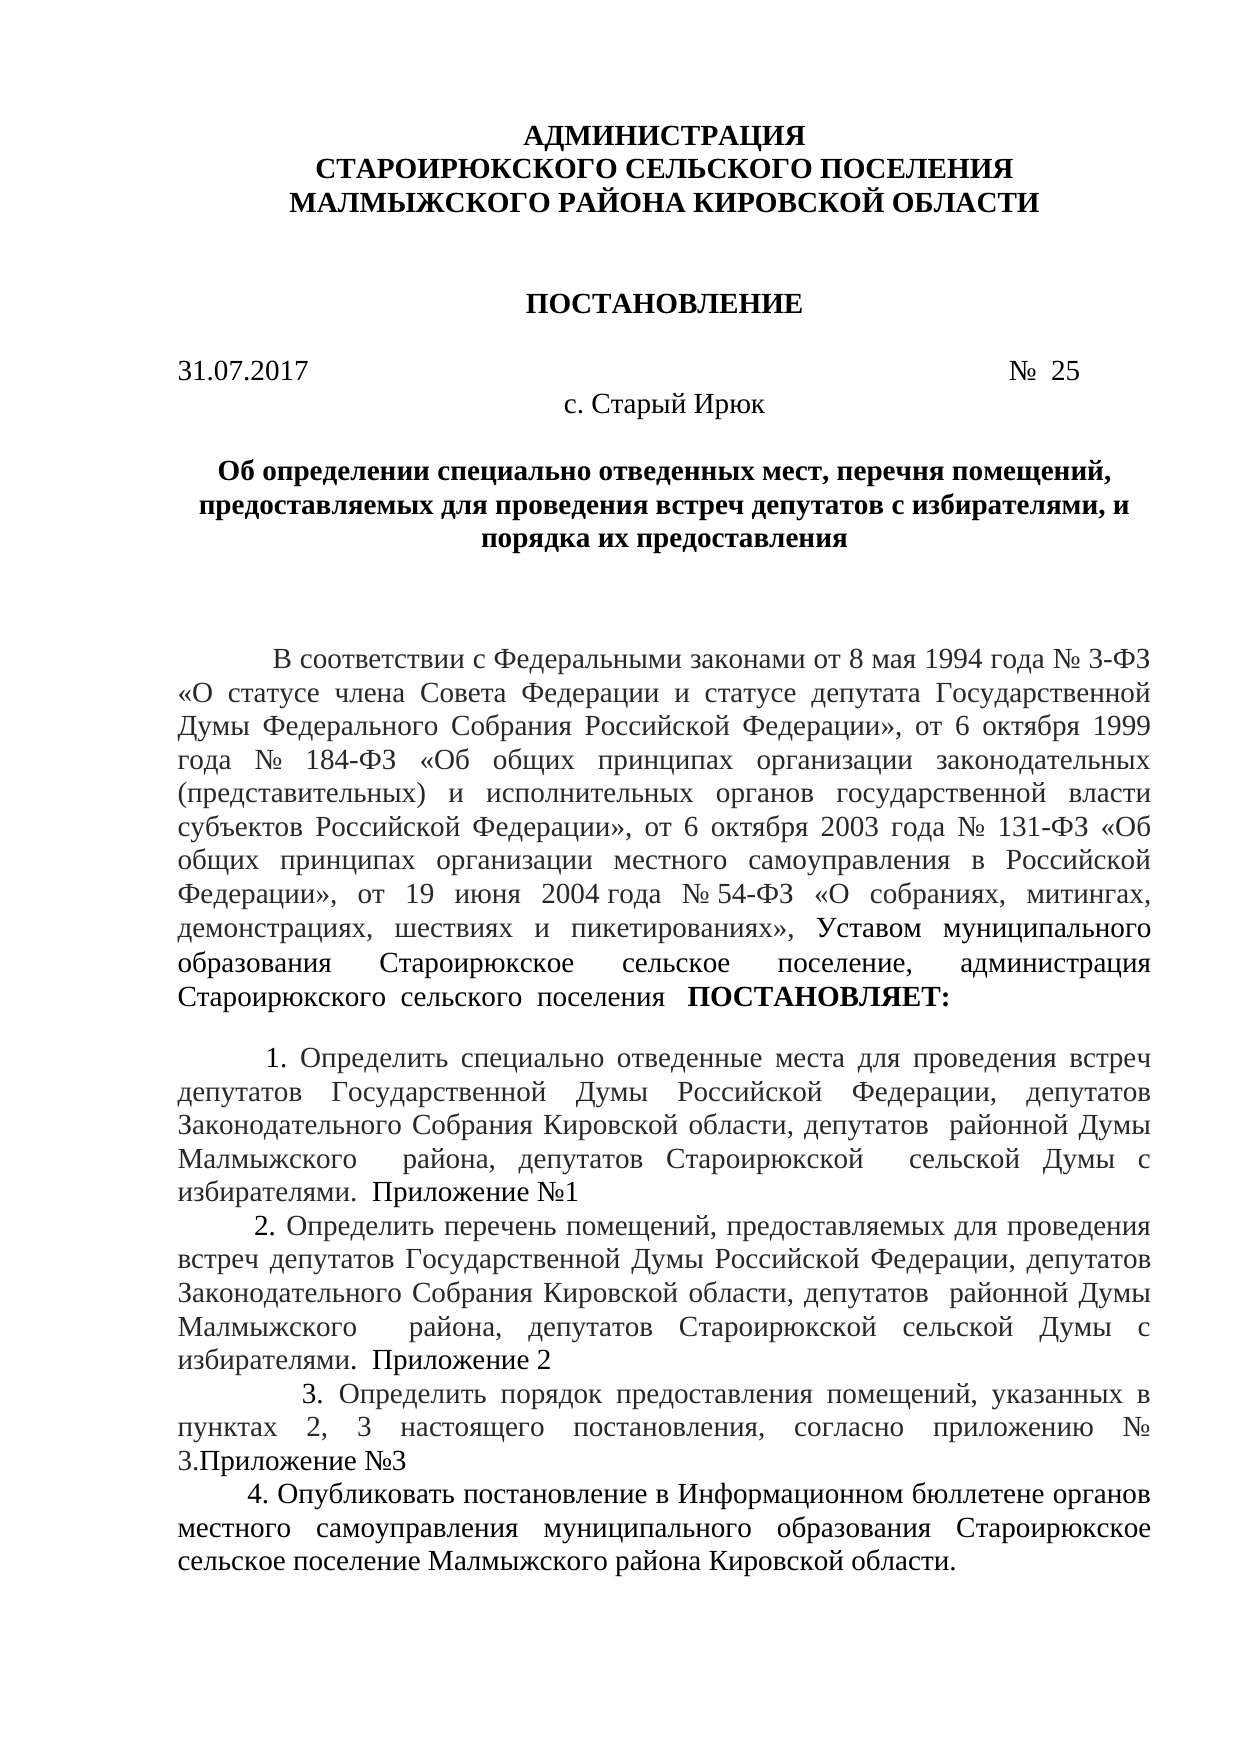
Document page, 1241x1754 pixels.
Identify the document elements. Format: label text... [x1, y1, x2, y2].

text ПОСТАНОВЛЕНИЕ [177, 286, 1152, 319]
text 1. Определить специально отведенные места для проведения встреч депутатов Государственной Думы Российской Федерации, депутатов Законодательного Собрания Кировской области, депутатов районной Думы Малмыжского района, депутатов Староирюкской сельской Думы с избирателями. Приложение №1 [177, 1040, 1152, 1208]
text 31.07.2017 № 25 [177, 353, 1152, 386]
text с. Старый Ирюк [177, 386, 1152, 420]
text 4. Опубликовать постановление в Информационном бюллетене органов местного самоуправления муниципального образования Староирюкское сельское поселение Малмыжского района Кировской области. [177, 1476, 1152, 1577]
text 2. Определить перечень помещений, предоставляемых для проведения встреч депутатов Государственной Думы Российской Федерации, депутатов Законодательного Собрания Кировской области, депутатов районной Думы Малмыжского района, депутатов Староирюкской сельской Думы с избирателями. Приложение 2 [177, 1208, 1152, 1376]
text В соответствии с Федеральными законами от 8 мая 1994 года № 3-ФЗ «О статусе члена Совета Федерации и статусе депутата Государственной Думы Федерального Собрания Российской Федерации», от 6 октября 1999 года № 184-ФЗ «Об общих принципах организации законодательных (представительных) и исполнительных органов государственной власти субъектов Российской Федерации», от 6 октября 2003 года № 131-ФЗ «Об общих принципах организации местного самоуправления в Российской Федерации», от 19 июня 2004 года № 54-ФЗ «О собраниях, митингах, демонстрациях, шествиях и пикетированиях», Уставом муниципального образования Староирюкское сельское поселение, администрация Староирюкского сельского поселения ПОСТАНОВЛЯЕТ: [177, 641, 1152, 1012]
text Об определении специально отведенных мест, перечня помещений, предоставляемых для проведения встреч депутатов с избирателями, и порядка их предоставления [177, 453, 1152, 554]
text 3. Определить порядок предоставления помещений, указанных в пунктах 2, 3 настоящего постановления, согласно приложению № 3.Приложение №3 [177, 1376, 1152, 1476]
text АДМИНИСТРАЦИЯ [177, 118, 1152, 152]
text СТАРОИРЮКСКОГО СЕЛЬСКОГО ПОСЕЛЕНИЯ [177, 152, 1152, 185]
text МАЛМЫЖСКОГО РАЙОНА КИРОВСКОЙ ОБЛАСТИ [177, 185, 1152, 219]
